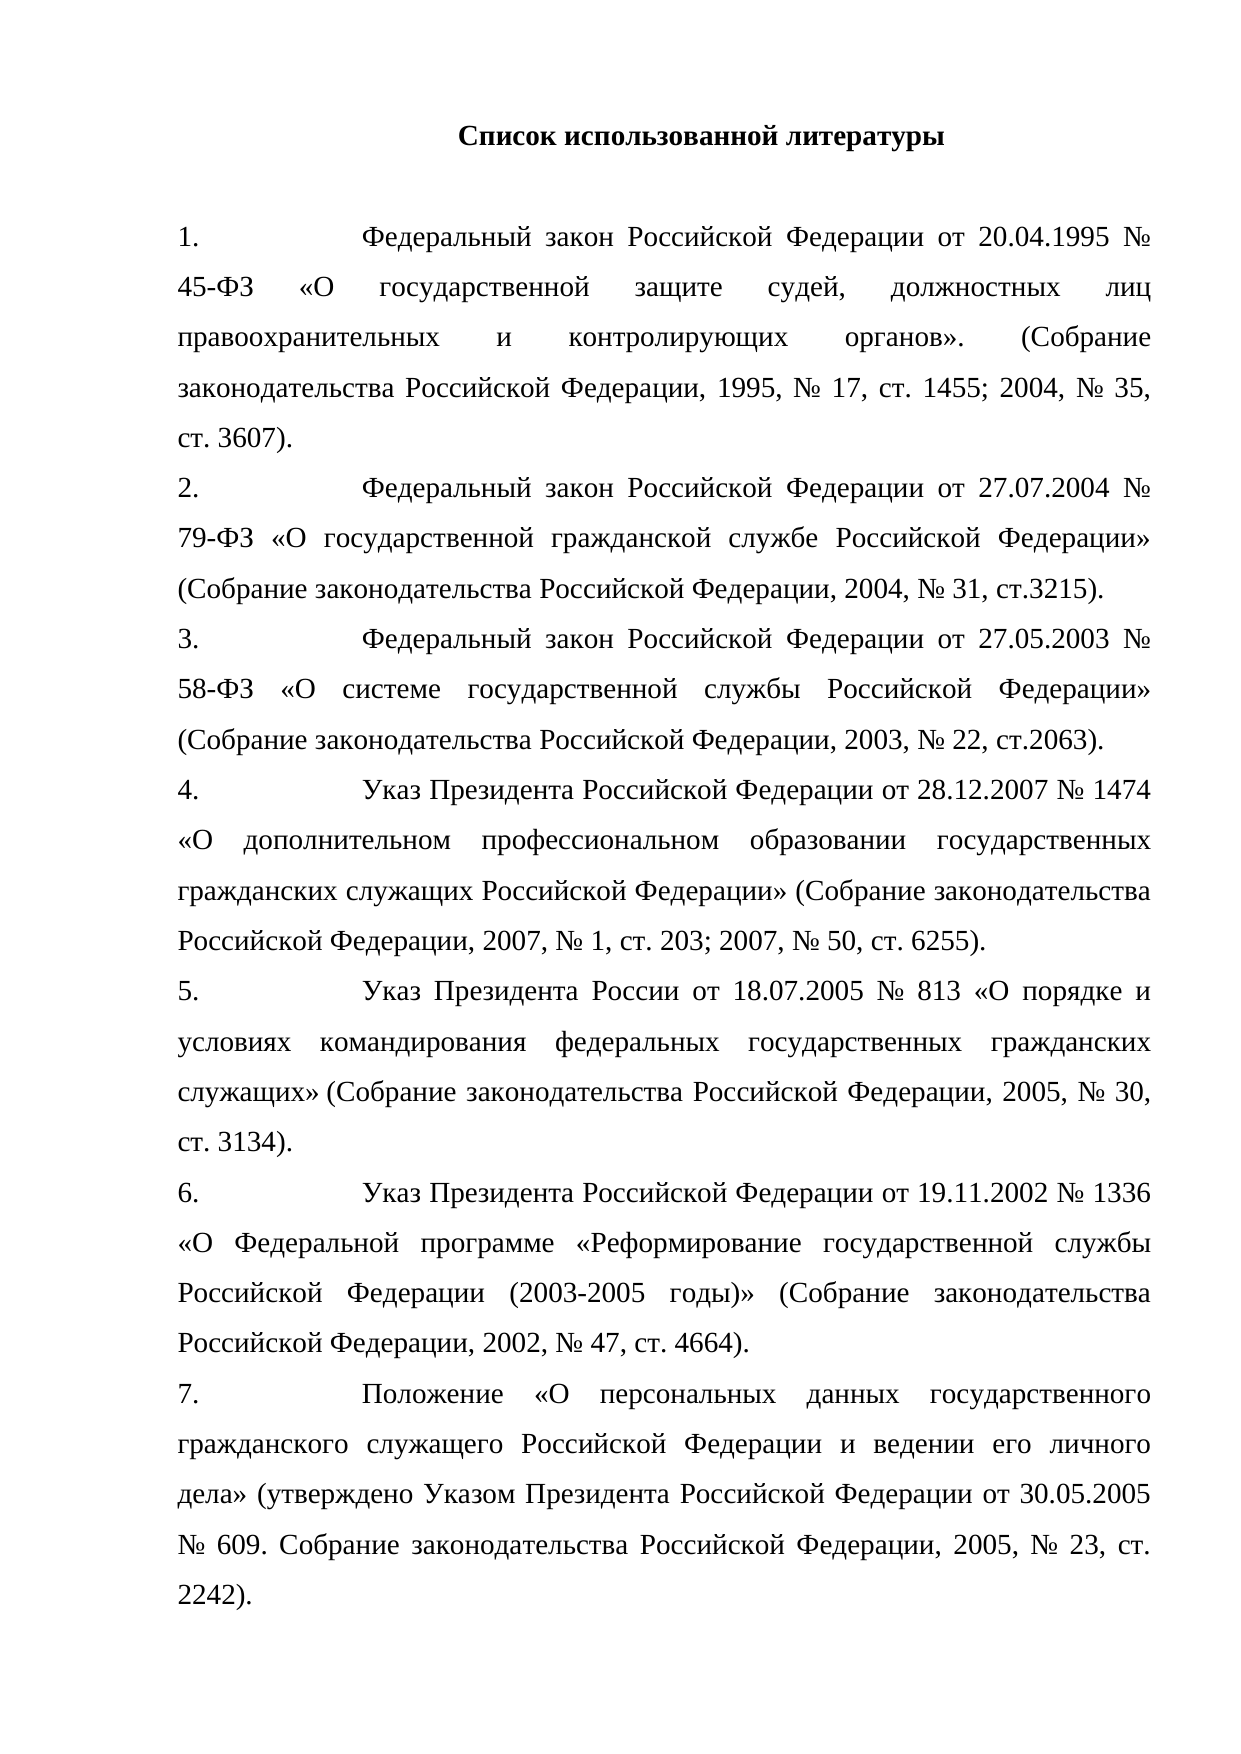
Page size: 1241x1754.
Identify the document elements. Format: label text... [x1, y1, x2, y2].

list Указ Президента России от 18.07.2005 № 813 «О порядке и условиях командирования федеральных государственных гражданских служащих» (Собрание законодательства Российской Федерации, 2005, № 30, ст. 3134). [177, 973, 1152, 1158]
list Указ Президента Российской Федерации от 19.11.2002 № 1336 «О Федеральной программе «Реформирование государственной службы Российской Федерации (2003-2005 годы)» (Собрание законодательства Российской Федерации, 2002, № 47, ст. 4664). [177, 1175, 1152, 1359]
list Указ Президента Российской Федерации от 28.12.2007 № 1474 «О дополнительном профессиональном образовании государственных гражданских служащих Российской Федерации» (Собрание законодательства Российской Федерации, 2007, № 1, ст. 203; 2007, № 50, ст. 6255). [177, 772, 1152, 957]
text Список использованной литературы [177, 118, 1152, 152]
list Федеральный закон Российской Федерации от 27.07.2004 № 79-ФЗ «О государственной гражданской службе Российской Федерации» (Собрание законодательства Российской Федерации, 2004, № 31, ст.3215). [177, 470, 1152, 604]
list Федеральный закон Российской Федерации от 20.04.1995 № 45-ФЗ «О государственной защите судей, должностных лиц правоохранительных и контролирующих органов». (Собрание законодательства Российской Федерации, 1995, № 17, ст. 1455; 2004, № 35, ст. 3607). [177, 219, 1152, 453]
list Федеральный закон Российской Федерации от 27.05.2003 № 58-ФЗ «О системе государственной службы Российской Федерации» (Собрание законодательства Российской Федерации, 2003, № 22, ст.2063). [177, 621, 1152, 755]
list Положение «О персональных данных государственного гражданского служащего Российской Федерации и ведении его личного дела» (утверждено Указом Президента Российской Федерации от 30.05.2005 № 609. Собрание законодательства Российской Федерации, 2005, № 23, ст. 2242). [177, 1376, 1152, 1611]
